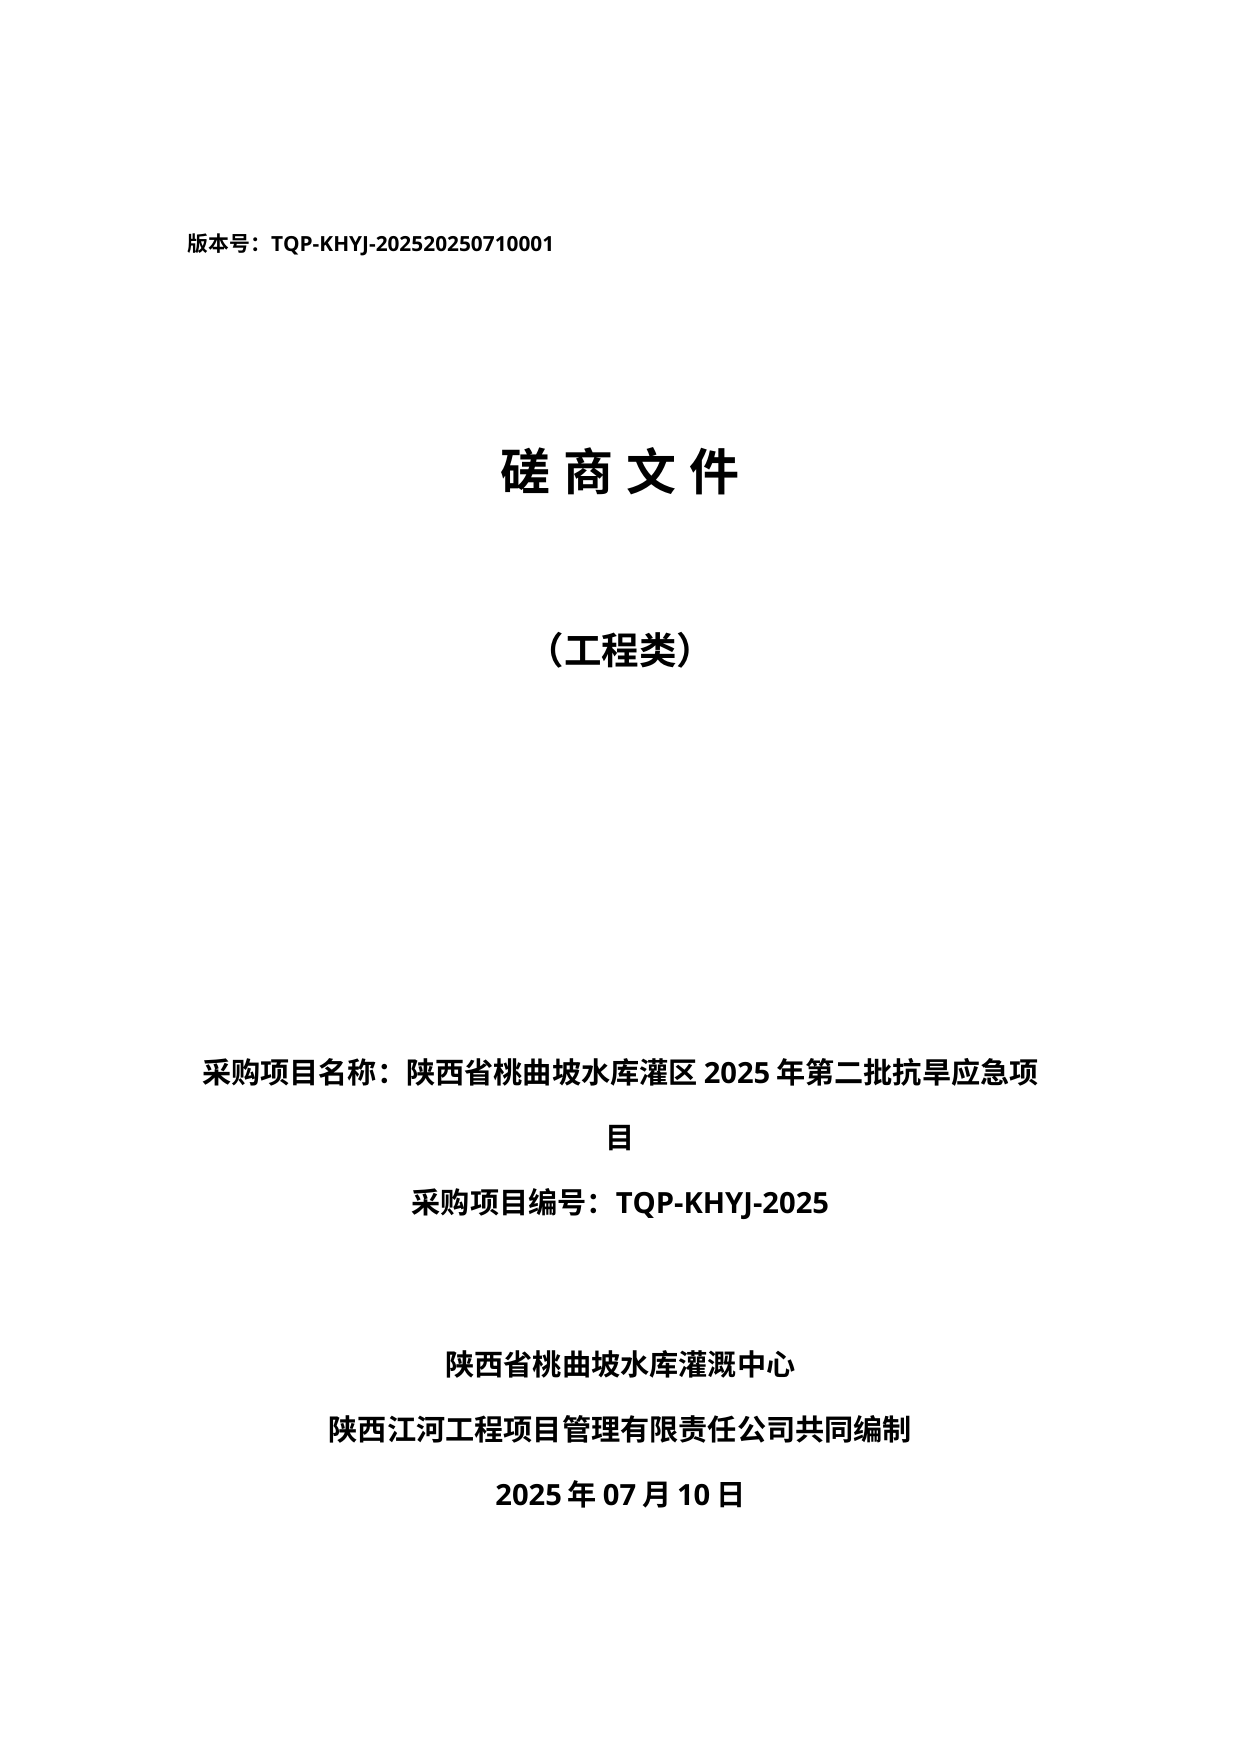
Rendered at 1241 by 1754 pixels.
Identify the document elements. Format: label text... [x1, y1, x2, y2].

text 陕西江河工程项目管理有限责任公司共同编制 [187, 1397, 1053, 1462]
text 采购项目名称：陕西省桃曲坡水库灌区2025年第二批抗旱应急项目 [187, 1039, 1053, 1169]
text 陕西省桃曲坡水库灌溉中心 [187, 1332, 1053, 1397]
text 2025年07月10日 [187, 1462, 1053, 1527]
text 采购项目编号：TQP-KHYJ-2025 [187, 1169, 1053, 1332]
text 版本号：TQP-KHYJ-202520250710001 [187, 227, 1053, 422]
text 磋 商 文 件 [187, 422, 1053, 617]
text （工程类） [187, 617, 1053, 1039]
